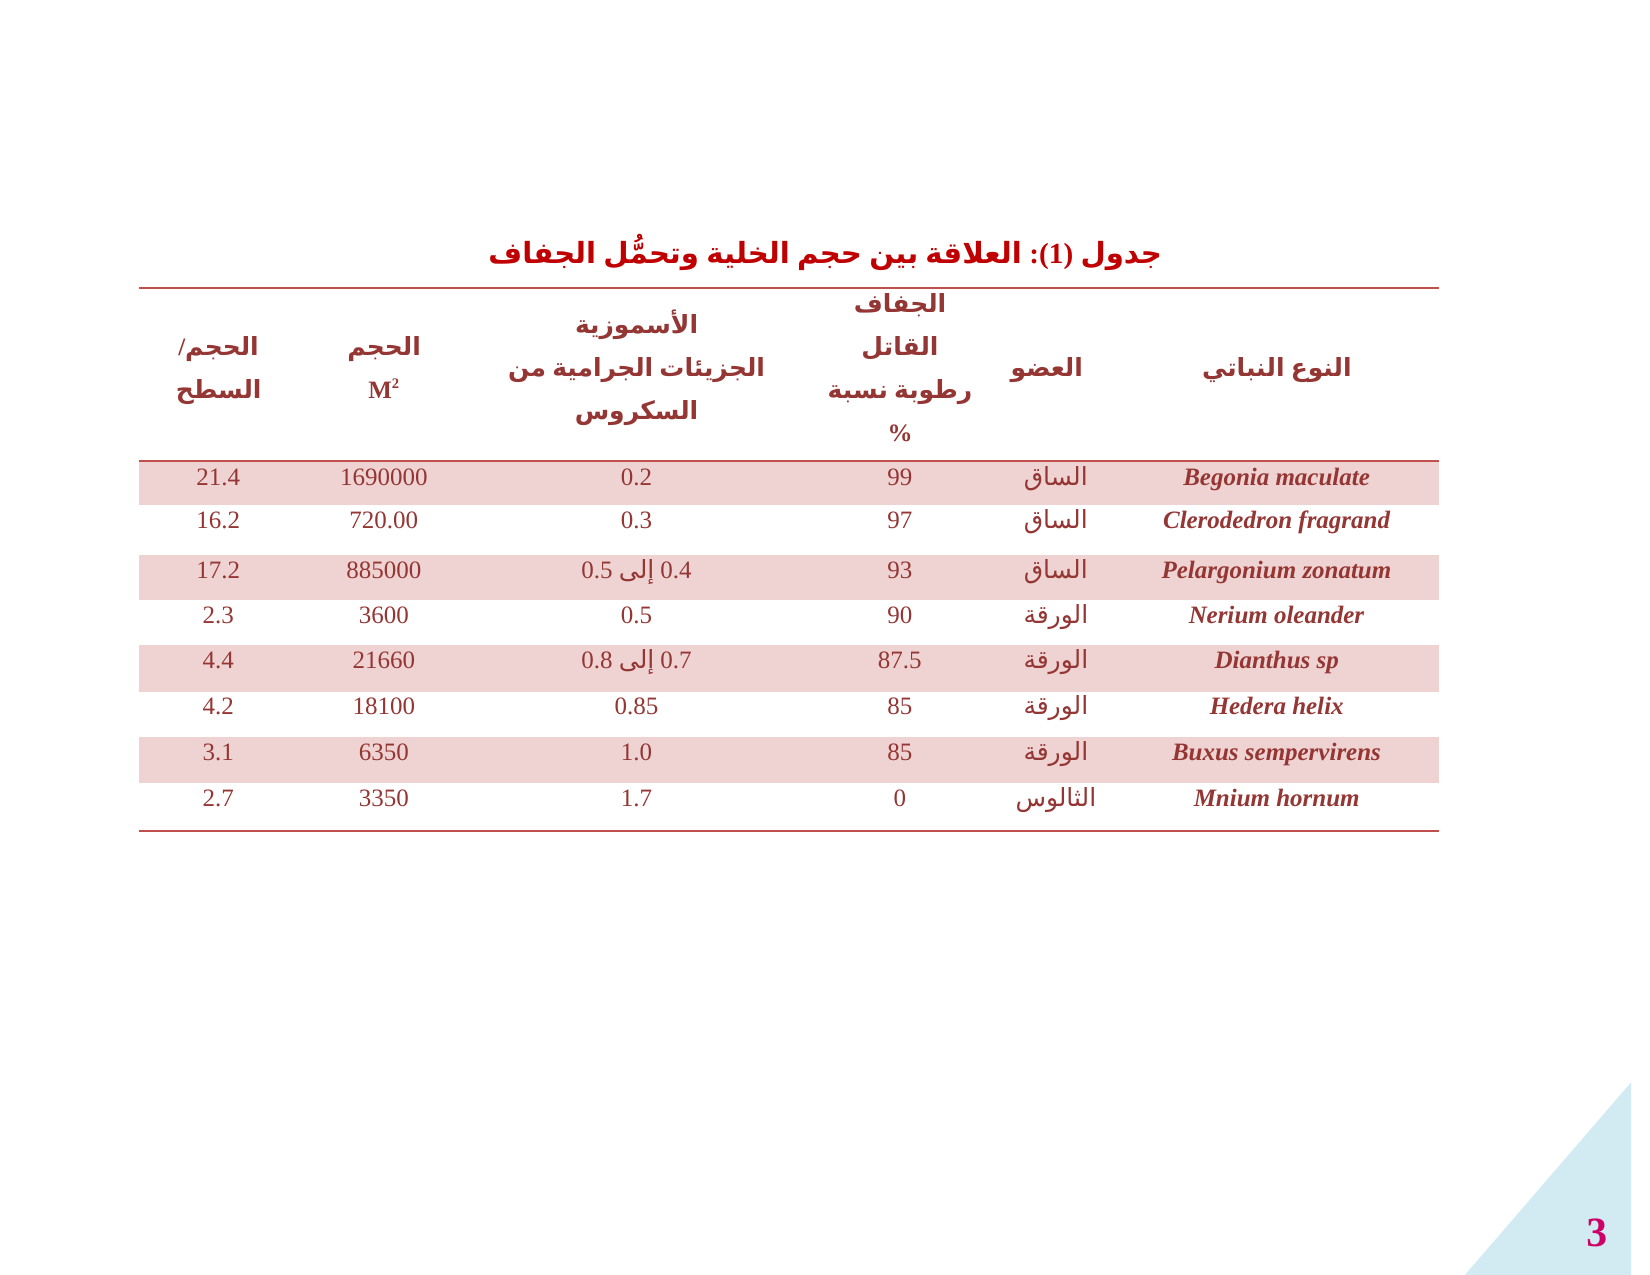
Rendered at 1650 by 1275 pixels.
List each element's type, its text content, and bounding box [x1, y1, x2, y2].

table_cell 3600 [298, 600, 470, 645]
table_cell 0.2 [470, 462, 803, 505]
table_cell 0.5 [470, 600, 803, 645]
table_cell 87.5 [803, 645, 997, 692]
table_cell 0.4 إلى 0.5 [470, 555, 803, 600]
table_cell 17.2 [139, 555, 298, 600]
table_cell 93 [803, 555, 997, 600]
table_cell الساق [997, 505, 1115, 555]
table_cell 85 [803, 737, 997, 783]
table_cell 0.3 [470, 505, 803, 555]
table_cell الثالوس [997, 783, 1115, 830]
table_header النوع النباتي [1115, 289, 1439, 460]
table_header العضو [997, 289, 1115, 460]
table_cell 885000 [298, 555, 470, 600]
table_cell 0 [803, 783, 997, 830]
table_cell Mnium hornum [1115, 783, 1439, 830]
table_header الحجم M2 [298, 289, 470, 460]
table_header الجفاف القاتل رطوبة نسبة % [803, 289, 997, 460]
table_cell 99 [803, 462, 997, 505]
table_cell 3.1 [139, 737, 298, 783]
table_cell 4.2 [139, 692, 298, 737]
table_cell 720.00 [298, 505, 470, 555]
table_cell 18100 [298, 692, 470, 737]
table_cell الورقة [997, 600, 1115, 645]
table_cell 97 [803, 505, 997, 555]
table_cell 0.7 إلى 0.8 [470, 645, 803, 692]
table_cell Begonia maculate [1115, 462, 1439, 505]
table_cell 90 [803, 600, 997, 645]
table_cell الورقة [997, 645, 1115, 692]
table_cell 21.4 [139, 462, 298, 505]
table_cell 4.4 [139, 645, 298, 692]
table_cell 16.2 [139, 505, 298, 555]
table_cell 0.85 [470, 692, 803, 737]
table_cell 2.7 [139, 783, 298, 830]
table_cell الساق [997, 555, 1115, 600]
text جدول (1): العلاقة بين حجم الخلية وتحمُّل الجفاف [150, 236, 1500, 270]
table_cell Dianthus sp [1115, 645, 1439, 692]
table_cell 1690000 [298, 462, 470, 505]
table_cell 3350 [298, 783, 470, 830]
table_cell 85 [803, 692, 997, 737]
table_header الأسموزية الجزيئات الجرامية من السكروس [470, 289, 803, 460]
table_cell Clerodedron fragrand [1115, 505, 1439, 555]
table_cell الورقة [997, 737, 1115, 783]
table_cell Buxus sempervirens [1115, 737, 1439, 783]
table_cell Pelargonium zonatum [1115, 555, 1439, 600]
table_cell الساق [997, 462, 1115, 505]
table_header الحجم/السطح [139, 289, 298, 460]
table_cell Nerium oleander [1115, 600, 1439, 645]
table_cell 1.0 [470, 737, 803, 783]
table_cell 6350 [298, 737, 470, 783]
table_cell Hedera helix [1115, 692, 1439, 737]
table_cell 21660 [298, 645, 470, 692]
table_cell الورقة [997, 692, 1115, 737]
table_cell 1.7 [470, 783, 803, 830]
table_cell 2.3 [139, 600, 298, 645]
